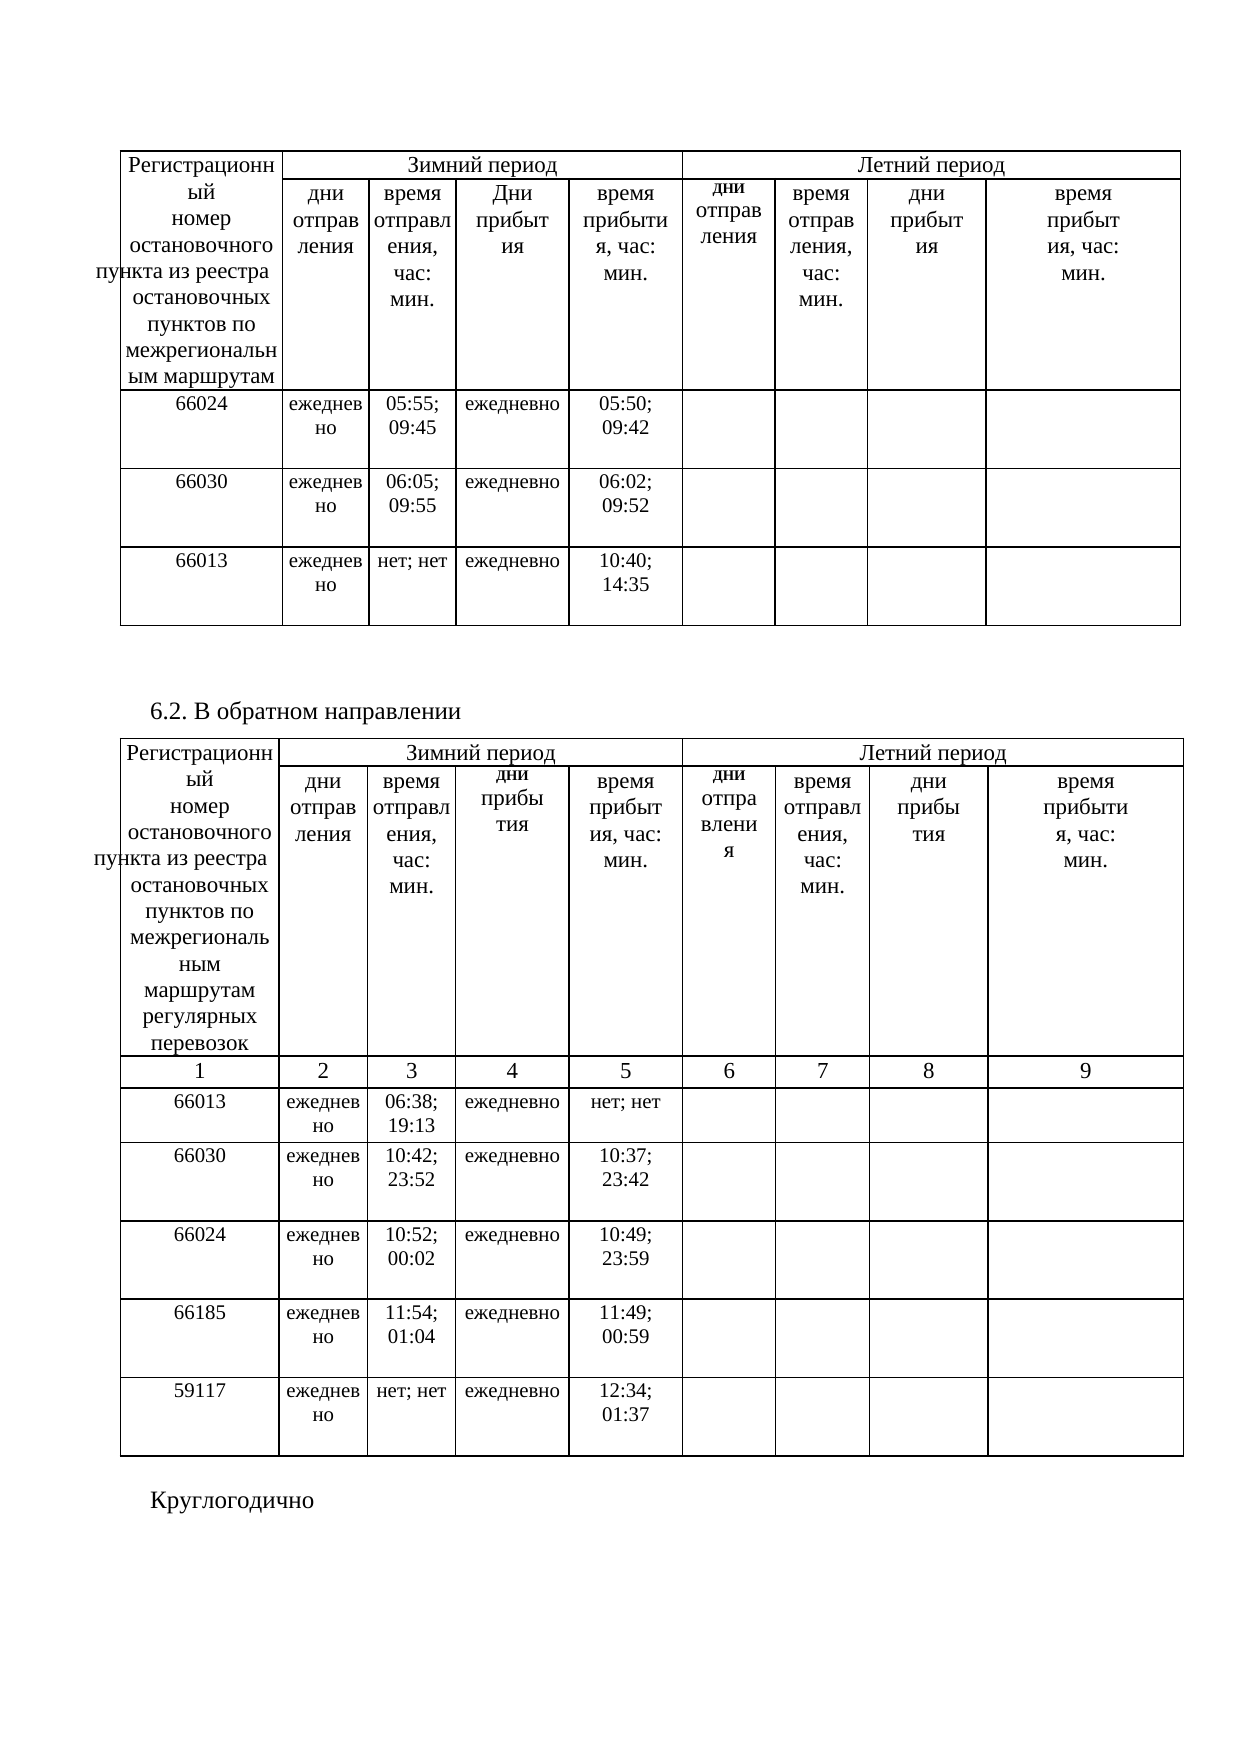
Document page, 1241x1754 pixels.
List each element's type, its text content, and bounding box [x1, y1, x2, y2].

table_cell 10:52; 00:02 [368, 1222, 455, 1298]
table_cell ежедневно [283, 469, 368, 546]
table_cell [987, 548, 1180, 624]
table_cell ежедневно [280, 1300, 367, 1377]
table_cell ежедневно [457, 391, 568, 468]
table_cell [683, 1300, 775, 1377]
text 6.2. В обратном направлении [150, 696, 1090, 725]
table_cell Дни прибыт ия [457, 180, 568, 389]
table_cell ежедневно [280, 1089, 367, 1141]
table_cell время отправ ления, час: мин. [776, 180, 867, 389]
table_cell 66030 [121, 469, 282, 546]
table_cell [776, 391, 867, 468]
table_cell [776, 1143, 869, 1220]
table_cell время отправл ения, час: мин. [368, 767, 455, 1055]
table_cell [870, 1143, 987, 1220]
table_cell [683, 1143, 775, 1220]
table_cell 12:34; 01:37 [570, 1378, 682, 1455]
table_cell 11:49; 00:59 [570, 1300, 682, 1377]
table_cell [683, 1222, 775, 1298]
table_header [121, 152, 282, 389]
table_cell 6 [683, 1057, 775, 1087]
table_cell [683, 548, 774, 624]
table_cell [683, 1378, 775, 1455]
table_cell [776, 548, 867, 624]
table_cell [683, 469, 774, 546]
table_cell [989, 1222, 1183, 1298]
table_cell ДНИ прибы тия [456, 767, 568, 1055]
table_cell 06:02; 09:52 [570, 469, 682, 546]
table_header Летний период [683, 152, 1180, 178]
table_header Зимний период [280, 739, 682, 765]
table_cell [776, 1089, 869, 1141]
table_cell ежедневно [456, 1089, 568, 1141]
table_cell время прибыт ия, час: мин. [987, 180, 1180, 389]
table_cell дни прибы тия [870, 767, 987, 1055]
table_cell дни отправ ления [280, 767, 367, 1055]
table_cell [776, 1222, 869, 1298]
table_cell 06:38; 19:13 [368, 1089, 455, 1141]
table_cell ежедневно [457, 469, 568, 546]
table_header Регистрационный номер остановочного пункта из реестра остановочных пунктов по межрегиональным маршрутам регулярных перевозок [121, 739, 278, 1055]
table_cell 05:55; 09:45 [370, 391, 455, 468]
table_cell 3 [368, 1057, 455, 1087]
table_cell ежедневно [456, 1378, 568, 1455]
table_cell 1 [121, 1057, 278, 1087]
table_cell [776, 1378, 869, 1455]
table_cell 2 [280, 1057, 367, 1087]
table_cell 10:42; 23:52 [368, 1143, 455, 1220]
table_cell время прибыти я, час: мин. [989, 767, 1183, 1055]
table_cell 66013 [121, 1089, 278, 1141]
table_cell ежедневно [280, 1222, 367, 1298]
table_cell [870, 1378, 987, 1455]
table_header Зимний период [283, 152, 682, 178]
table_cell 5 [570, 1057, 682, 1087]
table_cell [683, 1089, 775, 1141]
table_cell ДНИ отправ ления [683, 180, 774, 389]
table_cell 10:40; 14:35 [570, 548, 682, 624]
table_cell ежедневно [456, 1143, 568, 1220]
table_cell 05:50; 09:42 [570, 391, 682, 468]
text Круглогодично [150, 1486, 1090, 1514]
table_cell 4 [456, 1057, 568, 1087]
table_cell 66024 [121, 391, 282, 468]
table_cell [989, 1378, 1183, 1455]
table_cell нет; нет [570, 1089, 682, 1141]
table_cell 66013 [121, 548, 282, 624]
table_cell ежедневно [456, 1222, 568, 1298]
table_cell [868, 548, 985, 624]
table_cell 59117 [121, 1378, 278, 1455]
table_cell 06:05; 09:55 [370, 469, 455, 546]
table_cell ежедневно [280, 1143, 367, 1220]
table_cell [683, 391, 774, 468]
table_cell [868, 469, 985, 546]
table_cell время отправл ения, час: мин. [776, 767, 869, 1055]
table_cell 7 [776, 1057, 869, 1087]
table_cell 66024 [121, 1222, 278, 1298]
table_cell [987, 469, 1180, 546]
table_cell 8 [870, 1057, 987, 1087]
table_cell [989, 1300, 1183, 1377]
table_cell [870, 1222, 987, 1298]
table_cell время прибыти я, час: мин. [570, 180, 682, 389]
table_cell [987, 391, 1180, 468]
table_cell нет; нет [370, 548, 455, 624]
table_cell [989, 1089, 1183, 1141]
table_cell время прибыт ия, час: мин. [570, 767, 682, 1055]
table_cell [776, 469, 867, 546]
table_cell дни отправ ления [283, 180, 368, 389]
table_cell 11:54; 01:04 [368, 1300, 455, 1377]
table_cell ежедневно [456, 1300, 568, 1377]
table_cell [870, 1089, 987, 1141]
table_header Летний период [683, 739, 1183, 765]
table_cell 10:49; 23:59 [570, 1222, 682, 1298]
table_cell [870, 1300, 987, 1377]
table_cell ежедневно [457, 548, 568, 624]
table_cell 9 [989, 1057, 1183, 1087]
table_cell [868, 391, 985, 468]
table_cell ДНИ отпра влени я [683, 767, 775, 1055]
table_cell [776, 1300, 869, 1377]
table_cell ежедневно [283, 391, 368, 468]
table_cell 66030 [121, 1143, 278, 1220]
table_cell ежедневно [280, 1378, 367, 1455]
table_cell 66185 [121, 1300, 278, 1377]
table_cell ежедневно [283, 548, 368, 624]
table_cell дни прибыт ия [868, 180, 985, 389]
table_cell [989, 1143, 1183, 1220]
table_cell время отправл ения, час: мин. [370, 180, 455, 389]
table_cell нет; нет [368, 1378, 455, 1455]
table_cell 10:37; 23:42 [570, 1143, 682, 1220]
